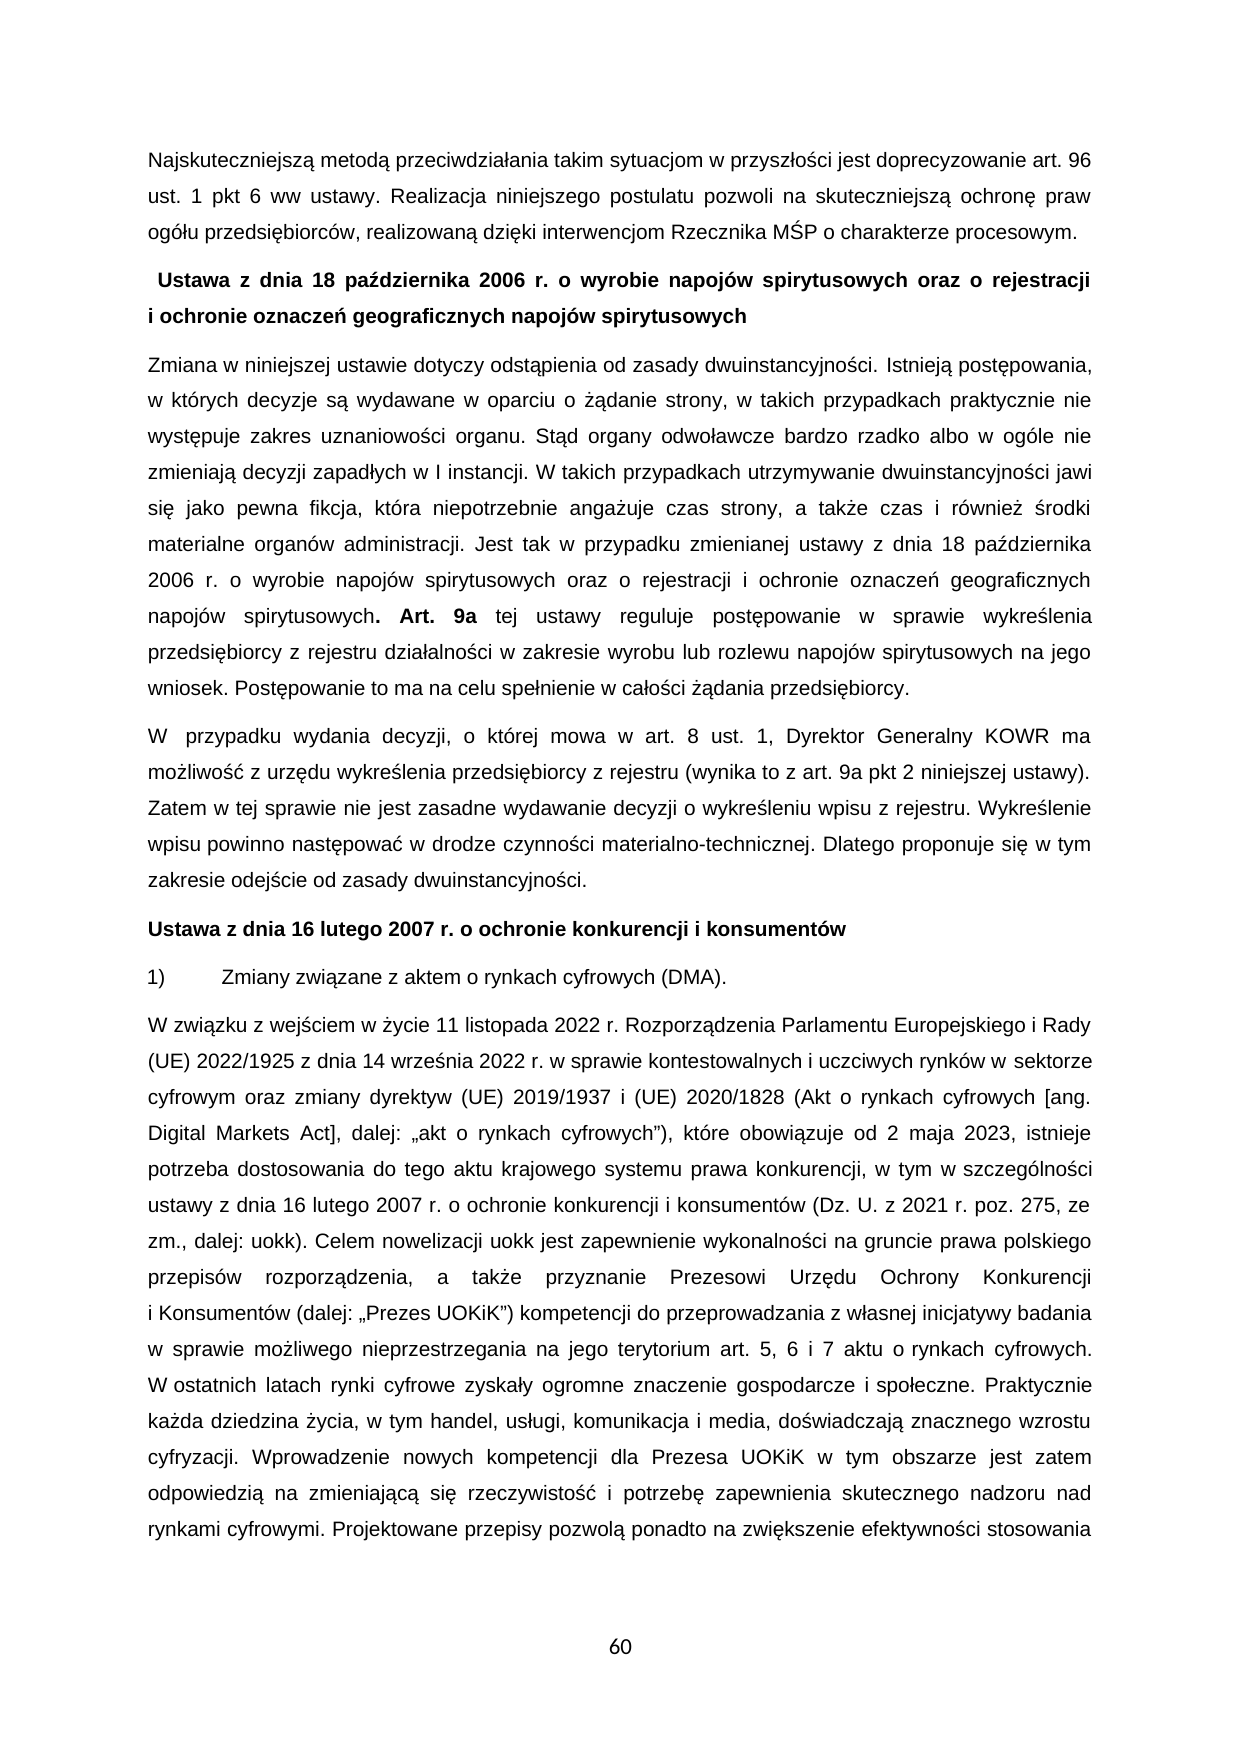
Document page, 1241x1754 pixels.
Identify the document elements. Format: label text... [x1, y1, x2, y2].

subtitle Ustawa z dnia 16 lutego 2007 r. o ochronie konkurencji i konsumentów [148, 916, 1092, 940]
list Zmiany związane z aktem o rynkach cyfrowych (DMA). [147, 965, 1092, 989]
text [148, 1013, 1092, 1540]
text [148, 148, 1092, 243]
text Zmiana w niniejszej ustawie dotyczy odstąpienia od zasady dwuinstancyjności. Istnieją postępowania, w których decyzje są wydawane w oparciu o żądanie strony, w takich przypadkach praktycznie nie występuje zakres uznaniowości organu. Stąd organy odwoławcze bardzo rzadko albo w ogóle nie zmieniają decyzji zapadłych w I instancji. W takich przypadkach utrzymywanie dwuinstancyjności jawi się jako pewna fikcja, która niepotrzebnie angażuje czas strony, a także czas i również środki materialne organów administracji. Jest tak w przypadku zmienianej ustawy z dnia 18 października 2006 r. o wyrobie napojów spirytusowych oraz o rejestracji i ochronie oznaczeń geograficznych napojów spirytusowych. Art. 9a tej ustawy reguluje postępowanie w sprawie wykreślenia przedsiębiorcy z rejestru działalności w zakresie wyrobu lub rozlewu napojów spirytusowych na jego wniosek. Postępowanie to ma na celu spełnienie w całości żądania przedsiębiorcy. [148, 352, 1092, 700]
subtitle Ustawa z dnia 18 października 2006 r. o wyrobie napojów spirytusowych oraz o rejestracji i ochronie oznaczeń geograficznych napojów spirytusowych [148, 268, 1092, 328]
text W przypadku wydania decyzji, o której mowa w art. 8 ust. 1, Dyrektor Generalny KOWR ma możliwość z urzędu wykreślenia przedsiębiorcy z rejestru (wynika to z art. 9a pkt 2 niniejszej ustawy). Zatem w tej sprawie nie jest zasadne wydawanie decyzji o wykreśleniu wpisu z rejestru. Wykreślenie wpisu powinno następować w drodze czynności materialno-technicznej. Dlatego proponuje się w tym zakresie odejście od zasady dwuinstancyjności. [148, 724, 1092, 892]
